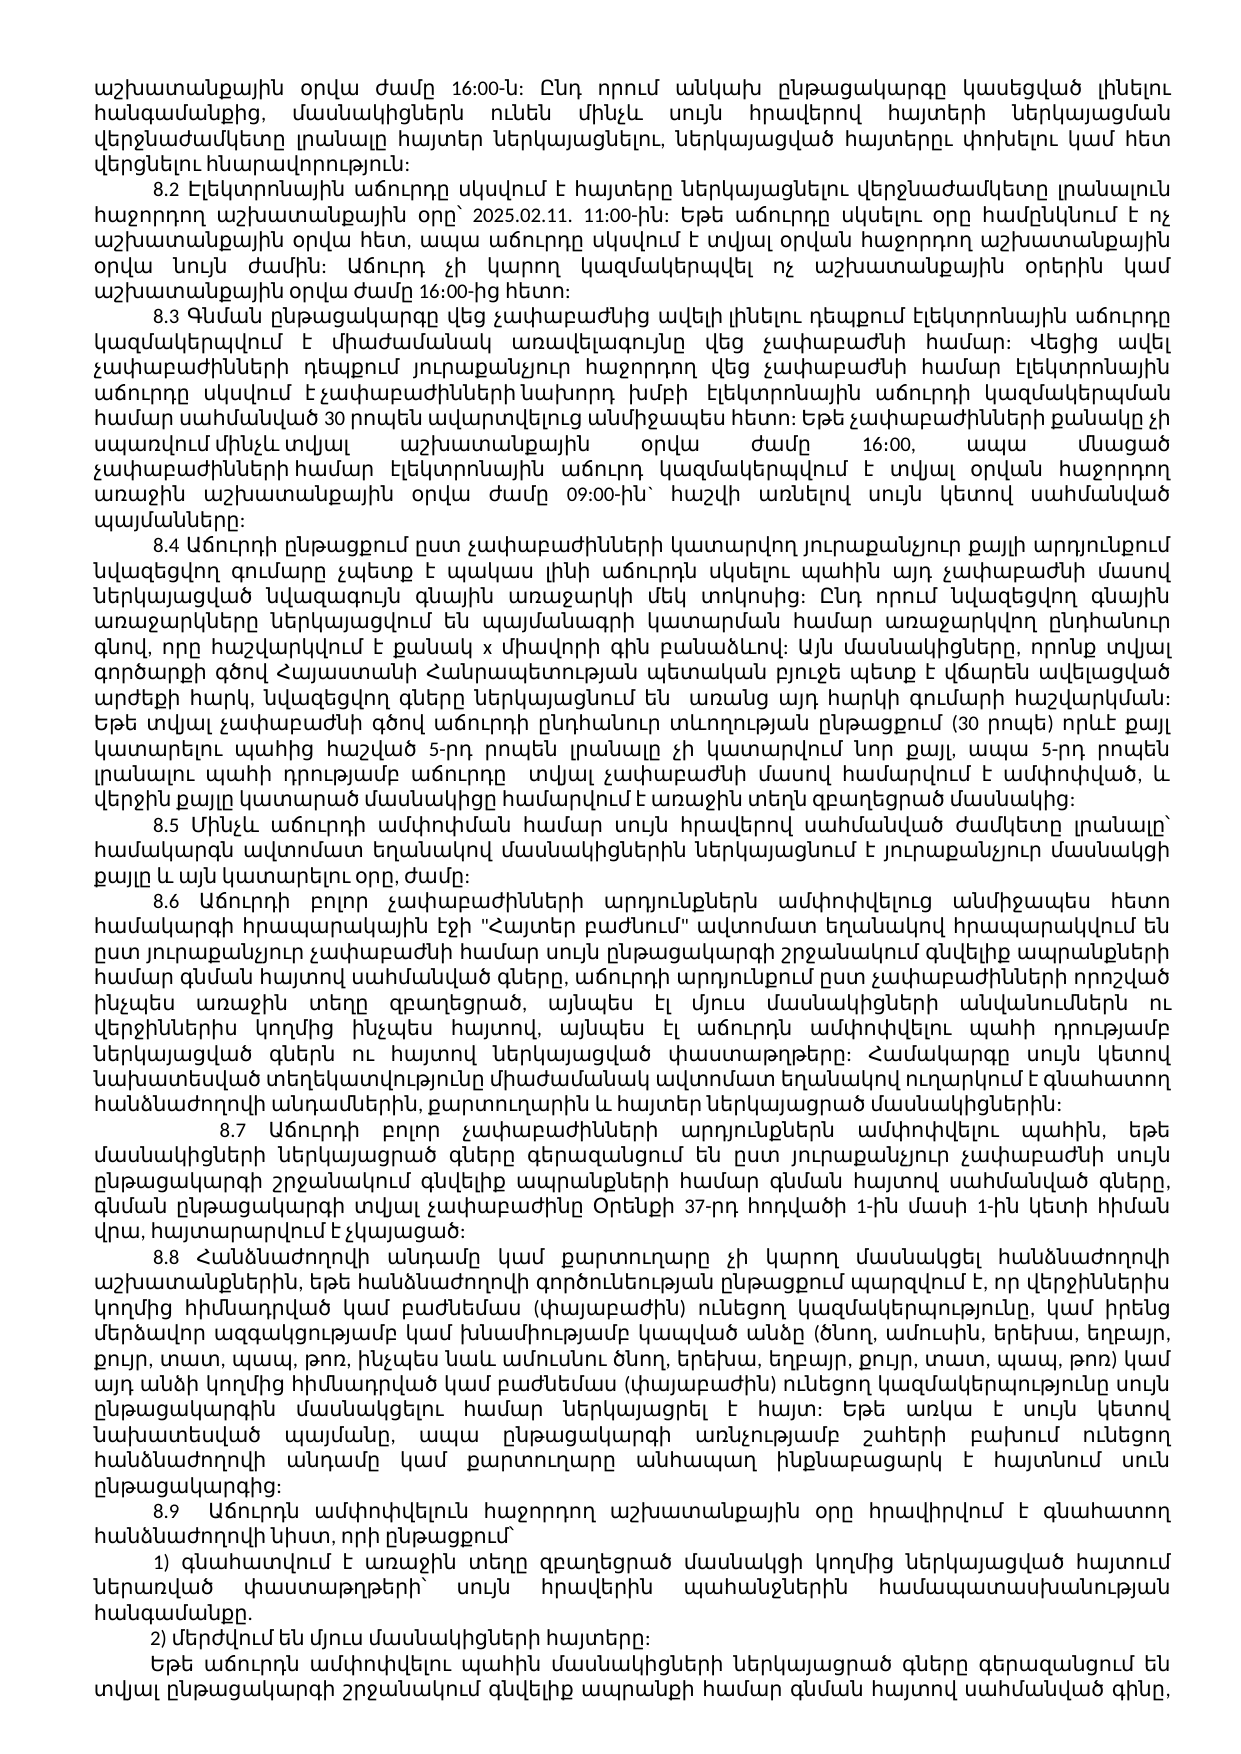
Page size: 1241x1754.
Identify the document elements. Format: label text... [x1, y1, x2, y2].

text 8.4 Աճուրդի ընթացքում ըստ չափաբաժինների կատարվող յուրաքանչյուր քայլի արդյունքում նվազեցվող գումարը չպետք է պակաս լինի աճուրդն սկսելու պահին այդ չափաբաժնի մասով ներկայացված նվազագույն գնային առաջարկի մեկ տոկոսից: Ընդ որում նվազեցվող գնային առաջարկները ներկայացվում են պայմանագրի կատարման համար առաջարկվող ընդհանուր գնով, որը հաշվարկվում է քանակ x միավորի գին բանաձևով: Այն մասնակիցները, որոնք տվյալ գործարքի գծով Հայաստանի Հանրապետության պետական բյուջե պետք է վճարեն ավելացված արժեքի հարկ, նվազեցվող գները ներկայացնում են առանց այդ հարկի գումարի հաշվարկման: Եթե տվյալ չափաբաժնի գծով աճուրդի ընդհանուր տևողության ընթացքում (30 րոպե) որևէ քայլ կատարելու պահից հաշված 5-րդ րոպեն լրանալը չի կատարվում նոր քայլ, ապա 5-րդ րոպեն լրանալու պահի դրությամբ աճուրդը տվյալ չափաբաժնի մասով համարվում է ամփոփված, և վերջին քայլը կատարած մասնակիցը համարվում է առաջին տեղն զբաղեցրած մասնակից: [94, 532, 1171, 812]
text 1) գնահատվում է առաջին տեղը զբաղեցրած մասնակցի կողմից ներկայացված հայտում ներառված փաստաթղթերի՝ սույն հրավերին պահանջներին համապատասխանության հանգամանքը. [94, 1549, 1171, 1625]
text 8.2 Էլեկտրոնային աճուրդը սկսվում է հայտերը ներկայացնելու վերջնաժամկետը լրանալուն հաջորդող աշխատանքային օրը՝ 2025.02.11. 11:00 -ին: Եթե աճուրդը սկսելու օրը համընկնում է ոչ աշխատանքային օրվա հետ, ապա աճուրդը սկսվում է տվյալ օրվան հաջորդող աշխատանքային օրվա նույն ժամին: Աճուրդ չի կարող կազմակերպվել ոչ աշխատանքային օրերին կամ աշխատանքային օրվա ժամը 16։00-ից հետո: [94, 177, 1171, 304]
text 8.7 Աճուրդի բոլոր չափաբաժինների արդյունքներն ամփոփվելու պահին, եթե մասնակիցների ներկայացրած գները գերազանցում են ըստ յուրաքանչյուր չափաբաժնի սույն ընթացակարգի շրջանակում գնվելիք ապրանքների համար գնման հայտով սահմանված գները, գնման ընթացակարգի տվյալ չափաբաժինը Օրենքի 37-րդ հոդվածի 1-ին մասի 1-ին կետի հիման վրա, հայտարարվում է չկայացած: [94, 1117, 1171, 1244]
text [94, 1651, 1171, 1702]
text 8.5 Մինչև աճուրդի ամփոփման համար սույն հրավերով սահմանված ժամկետը լրանալը՝ համակարգն ավտոմատ եղանակով մասնակիցներին ներկայացնում է յուրաքանչյուր մասնակցի քայլը և այն կատարելու օրը, ժամը: [94, 812, 1171, 888]
text 8.9 Աճուրդն ամփոփվելուն հաջորդող աշխատանքային օրը հրավիրվում է գնահատող հանձնաժողովի նիստ, որի ընթացքում՝ [94, 1498, 1171, 1549]
text 8.6 Աճուրդի բոլոր չափաբաժինների արդյունքներն ամփոփվելուց անմիջապես հետո համակարգի հրապարակային էջի "Հայտեր բաժնում" ավտոմատ եղանակով հրապարակվում են ըստ յուրաքանչյուր չափաբաժնի համար սույն ընթացակարգի շրջանակում գնվելիք ապրանքների համար գնման հայտով սահմանված գները, աճուրդի արդյունքում ըստ չափաբաժինների որոշված ինչպես առաջին տեղը զբաղեցրած, այնպես էլ մյուս մասնակիցների անվանումներն ու վերջիններիս կողմից ինչպես հայտով, այնպես էլ աճուրդն ամփոփվելու պահի դրությամբ ներկայացված գներն ու հայտով ներկայացված փաստաթղթերը: Համակարգը սույն կետով նախատեսված տեղեկատվությունը միաժամանակ ավտոմատ եղանակով ուղարկում է գնահատող հանձնաժողովի անդամներին, քարտուղարին և հայտեր ներկայացրած մասնակիցներին: [94, 888, 1171, 1117]
text 8.3 Գնման ընթացակարգը վեց չափաբաժնից ավելի լինելու դեպքում էլեկտրոնային աճուրդը կազմակերպվում է միաժամանակ առավելագույնը վեց չափաբաժնի համար: Վեցից ավել չափաբաժինների դեպքում յուրաքանչյուր հաջորդող վեց չափաբաժնի համար էլեկտրոնային աճուրդը սկսվում է չափաբաժինների նախորդ խմբի էլեկտրոնային աճուրդի կազմակերպման համար սահմանված 30 րոպեն ավարտվելուց անմիջապես հետո: Եթե չափաբաժինների քանակը չի սպառվում մինչև տվյալ աշխատանքային օրվա ժամը 16։00, ապա մնացած չափաբաժինների համար էլեկտրոնային աճուրդ կազմակերպվում է տվյալ օրվան հաջորդող առաջին աշխատանքային օրվա ժամը 09:00-ին` հաշվի առնելով սույն կետով սահմանված պայմանները: [94, 304, 1171, 532]
text 2) մերժվում են մյուս մասնակիցների հայտերը: [94, 1625, 1171, 1651]
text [94, 75, 1171, 177]
text 8.8 Հանձնաժողովի անդամը կամ քարտուղարը չի կարող մասնակցել հանձնաժողովի աշխատանքներին, եթե հանձնաժողովի գործունեության ընթացքում պարզվում է, որ վերջիններիս կողմից հիմնադրված կամ բաժնեմաս (փայաբաժին) ունեցող կազմակերպությունը, կամ իրենց մերձավոր ազգակցությամբ կամ խնամիությամբ կապված անձը (ծնող, ամուսին, երեխա, եղբայր, քույր, տատ, պապ, թոռ, ինչպես նաև ամուսնու ծնող, երեխա, եղբայր, քույր, տատ, պապ, թոռ) կամ այդ անձի կողմից հիմնադրված կամ բաժնեմաս (փայաբաժին) ունեցող կազմակերպությունը սույն ընթացակարգին մասնակցելու համար ներկայացրել է հայտ: Եթե առկա է սույն կետով նախատեսված պայմանը, ապա ընթացակարգի առնչությամբ շահերի բախում ունեցող հանձնաժողովի անդամը կամ քարտուղարը անհապաղ ինքնաբացարկ է հայտնում սուն ընթացակարգից: [94, 1244, 1171, 1498]
